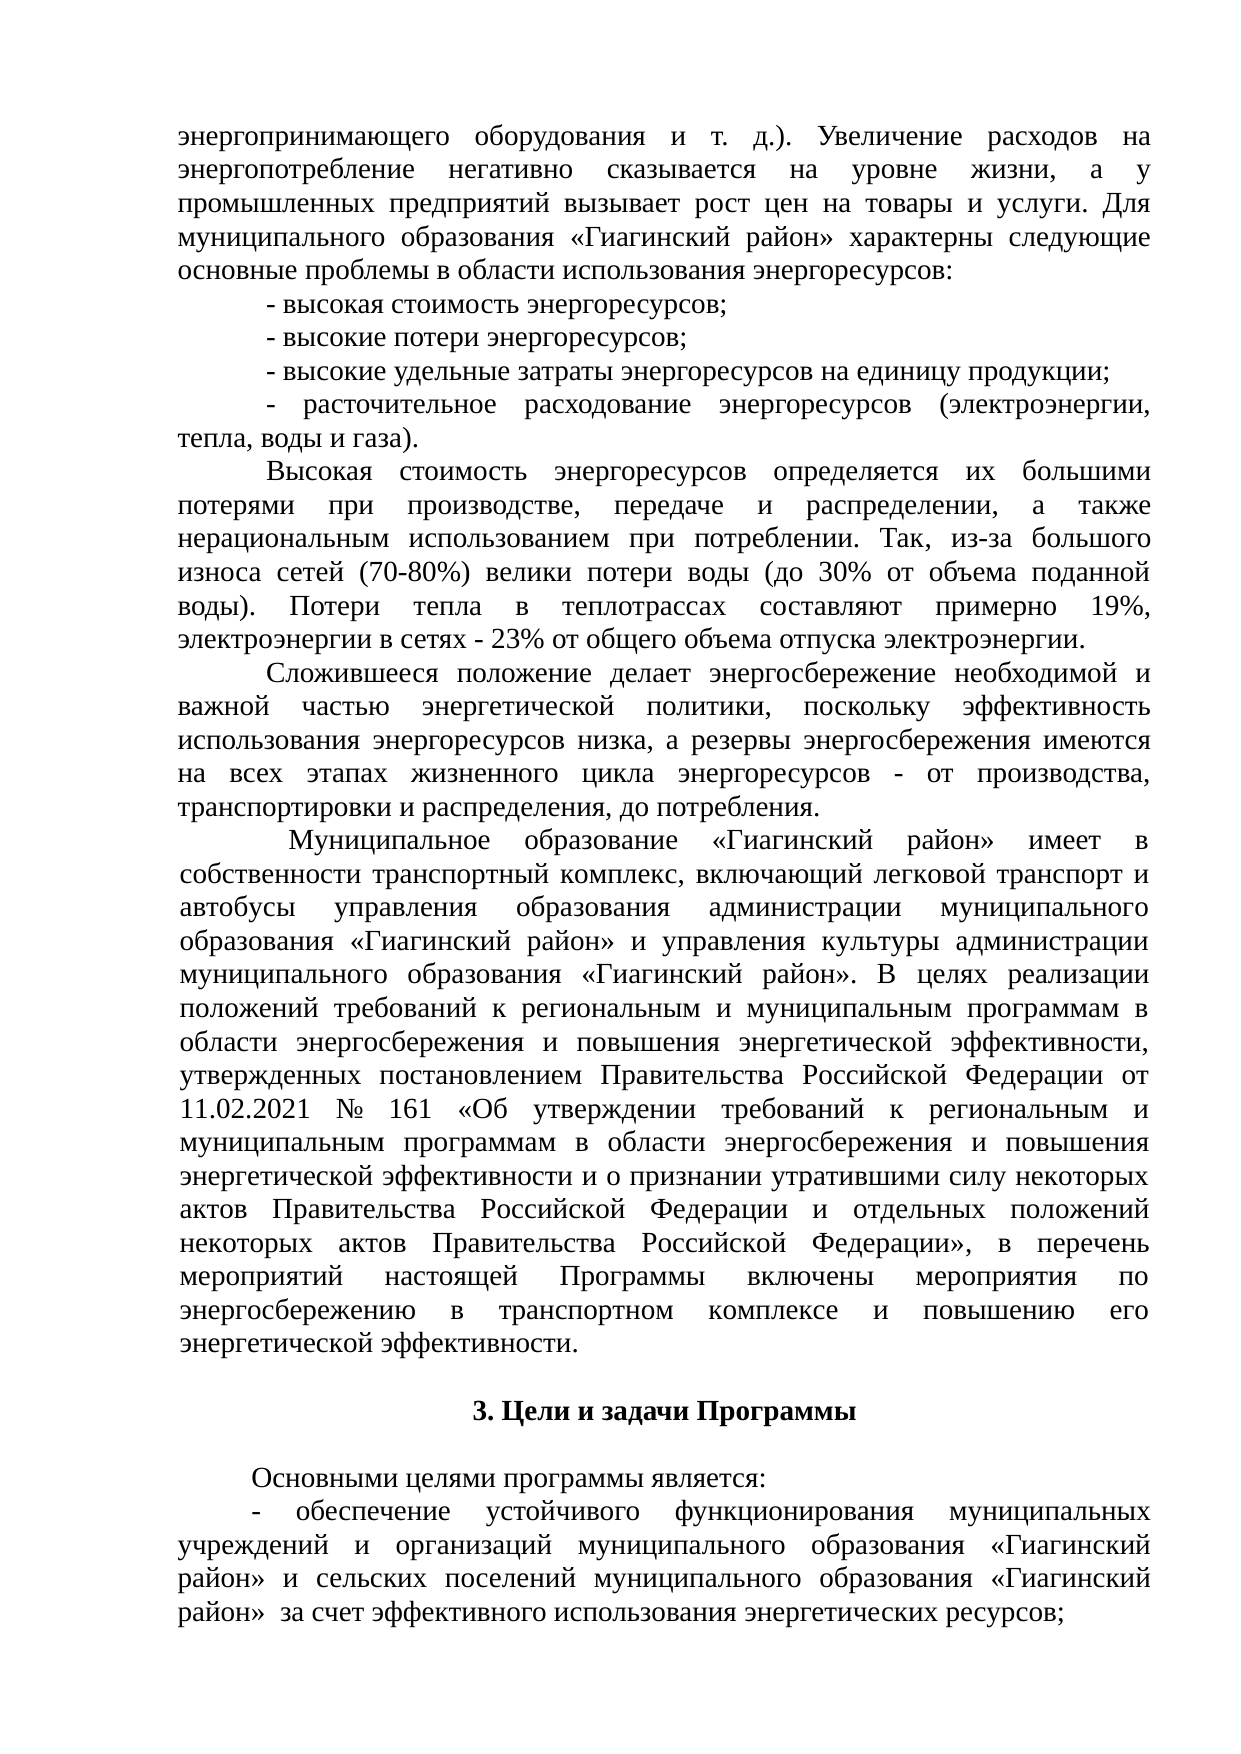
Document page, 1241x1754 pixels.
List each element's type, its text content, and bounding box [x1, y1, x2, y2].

text - расточительное расходование энергоресурсов (электроэнергии, тепла, воды и газа). [177, 386, 1152, 453]
text Высокая стоимость энергоресурсов определяется их большими потерями при производстве, передаче и распределении, а также нерациональным использованием при потреблении. Так, из-за большого износа сетей (70-80%) велики потери воды (до 30% от объема поданной воды). Потери тепла в теплотрассах составляют примерно 19%, электроэнергии в сетях - 23% от общего объема отпуска электроэнергии. [177, 453, 1152, 655]
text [177, 118, 1152, 286]
text Сложившееся положение делает энергосбережение необходимой и важной частью энергетической политики, поскольку эффективность использования энергоресурсов низка, а резервы энергосбережения имеются на всех этапах жизненного цикла энергоресурсов - от производства, транспортировки и распределения, до потребления. [177, 655, 1152, 822]
text 3. Цели и задачи Программы [177, 1393, 1152, 1426]
text Муниципальное образование «Гиагинский район» имеет в собственности транспортный комплекс, включающий легковой транспорт и автобусы управления образования администрации муниципального образования «Гиагинский район» и управления культуры администрации муниципального образования «Гиагинский район». В целях реализации положений требований к региональным и муниципальным программам в области энергосбережения и повышения энергетической эффективности, утвержденных постановлением Правительства Российской Федерации от 11.02.2021 № 161 «Об утверждении требований к региональным и муниципальным программам в области энергосбережения и повышения энергетической эффективности и о признании утратившими силу некоторых актов Правительства Российской Федерации и отдельных положений некоторых актов Правительства Российской Федерации», в перечень мероприятий настоящей Программы включены мероприятия по энергосбережению в транспортном комплексе и повышению его энергетической эффективности. [179, 822, 1149, 1359]
text Основными целями программы является: [177, 1460, 1152, 1493]
text - обеспечение устойчивого функционирования муниципальных учреждений и организаций муниципального образования «Гиагинский район» и сельских поселений муниципального образования «Гиагинский район» за счет эффективного использования энергетических ресурсов; [177, 1493, 1152, 1627]
text - высокие потери энергоресурсов; [177, 319, 1152, 353]
text - высокая стоимость энергоресурсов; [177, 286, 1152, 319]
text - высокие удельные затраты энергоресурсов на единицу продукции; [177, 353, 1152, 386]
